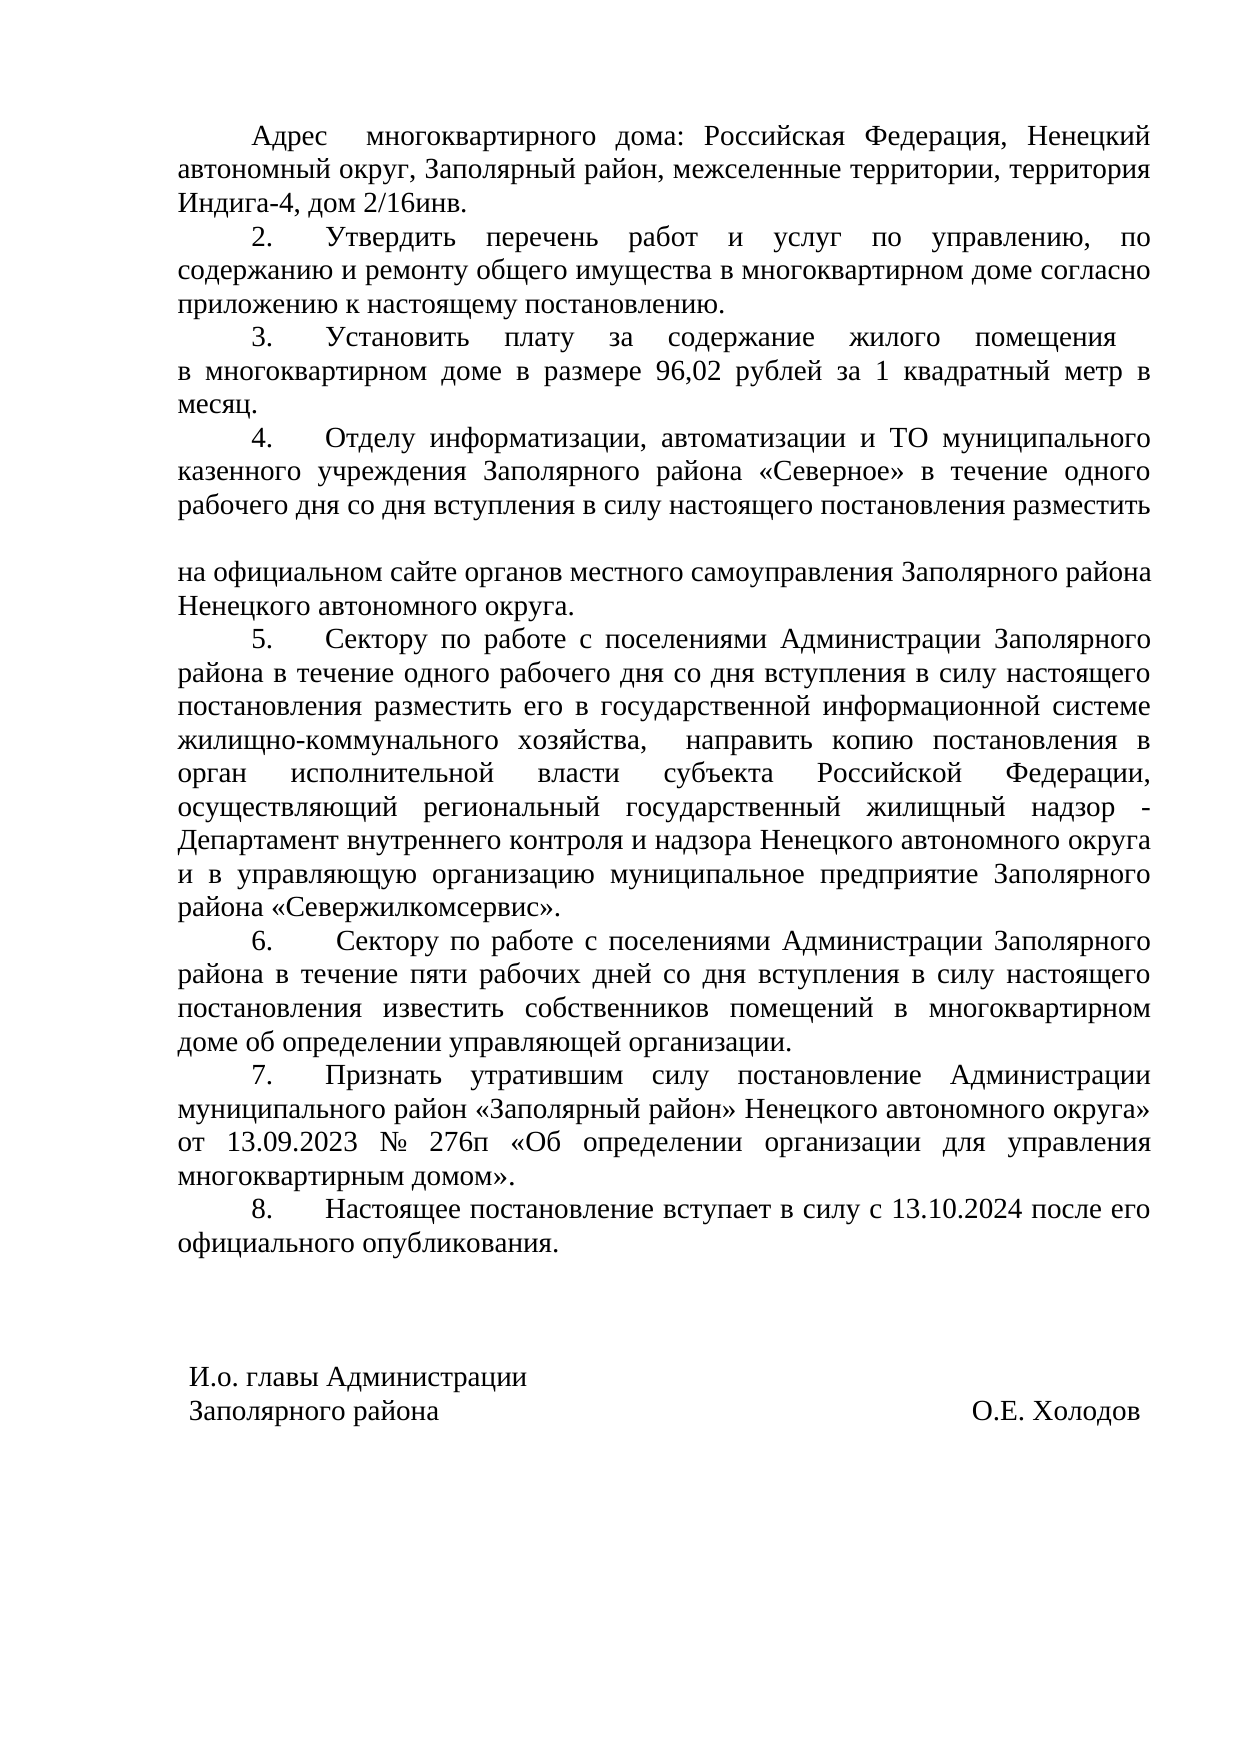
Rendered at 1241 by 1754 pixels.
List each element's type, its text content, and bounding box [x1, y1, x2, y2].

list Сектору по работе с поселениями Администрации Заполярного района в течение одного рабочего дня со дня вступления в силу настоящего постановления разместить его в государственной информационной системе жилищно-коммунального хозяйства, направить копию постановления в орган исполнительной власти субъекта Российской Федерации, осуществляющий региональный государственный жилищный надзор - Департамент внутреннего контроля и надзора Ненецкого автономного округа и в управляющую организацию муниципальное предприятие Заполярного района «Севержилкомсервис». [177, 621, 1152, 923]
list Установить плату за содержание жилого помещения в многоквартирном доме в размере 96,02 рублей за 1 квадратный метр в месяц. [177, 319, 1152, 420]
table_header О.Е. Холодов [666, 1359, 1152, 1426]
list Утвердить перечень работ и услуг по управлению, по содержанию и ремонту общего имущества в многоквартирном доме согласно приложению к настоящему постановлению. [177, 219, 1152, 319]
list Настоящее постановление вступает в силу с 13.10.2024 после его официального опубликования. [177, 1191, 1152, 1258]
table_header И.о. главы Администрации Заполярного района [177, 1359, 666, 1426]
list Отделу информатизации, автоматизации и ТО муниципального казенного учреждения Заполярного района «Северное» в течение одного рабочего дня со дня вступления в силу настоящего постановления разместить на официальном сайте органов местного самоуправления Заполярного района Ненецкого автономного округа. [177, 420, 1152, 621]
text Адрес многоквартирного дома: Российская Федерация, Ненецкий автономный округ, Заполярный район, межселенные территории, территория Индига-4, дом 2/16инв. [177, 118, 1152, 219]
list Признать утратившим силу постановление Администрации муниципального район «Заполярный район» Ненецкого автономного округа» от 13.09.2023 № 276п «Об определении организации для управления многоквартирным домом». [177, 1057, 1152, 1191]
list Сектору по работе с поселениями Администрации Заполярного района в течение пяти рабочих дней со дня вступления в силу настоящего постановления известить собственников помещений в многоквартирном доме об определении управляющей организации. [177, 923, 1152, 1057]
